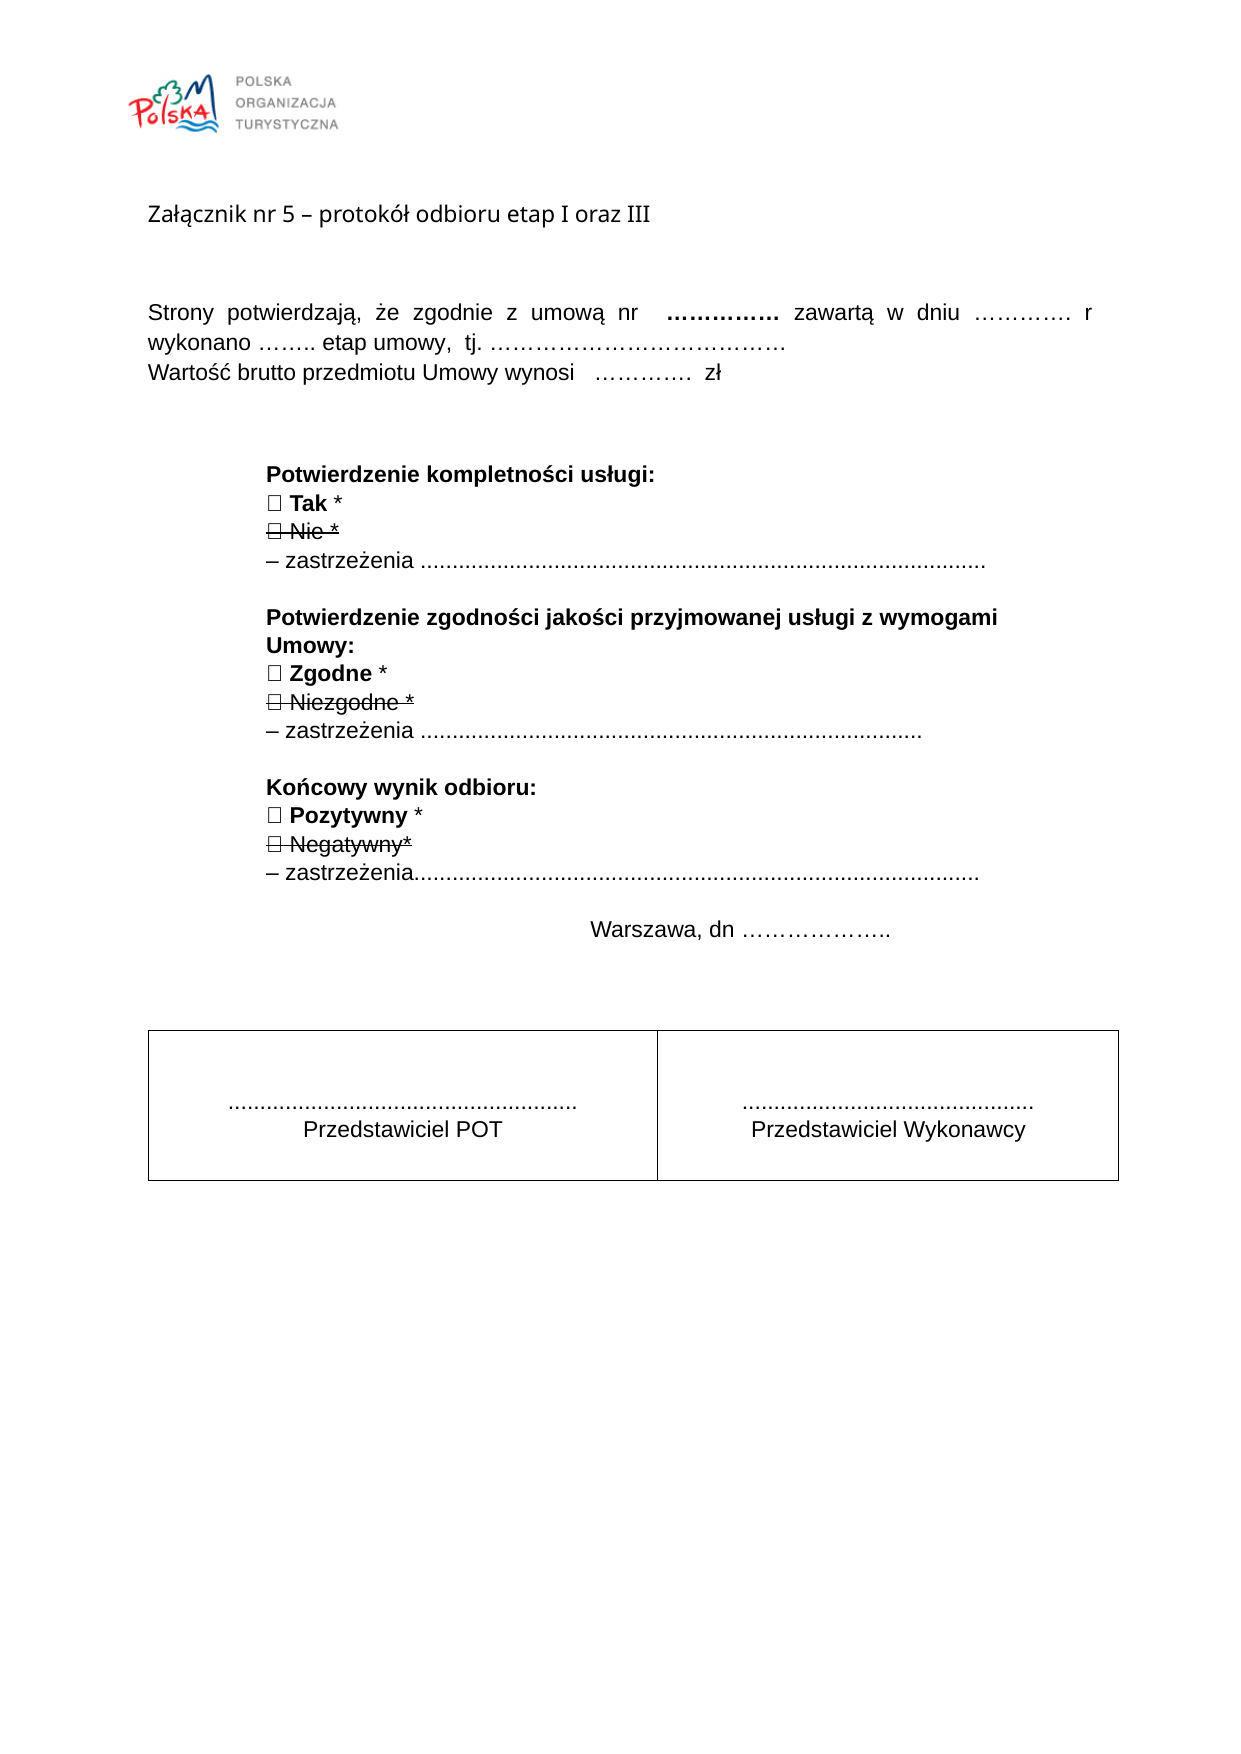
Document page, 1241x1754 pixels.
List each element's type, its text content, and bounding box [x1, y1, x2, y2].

text – zastrzeżenia......................................................................................... [266, 859, 1093, 886]
text  Nie * [266, 518, 1093, 544]
picture [111, 41, 356, 166]
table_header ....................................................... Przedstawiciel POT [149, 1031, 657, 1179]
text  Zgodne * [266, 660, 1093, 687]
text  Niezgodne * [266, 689, 1093, 715]
text Końcowy wynik odbioru: [266, 774, 1093, 800]
text  Pozytywny * [266, 802, 1093, 829]
text  Negatywny* [266, 831, 1093, 857]
text Załącznik nr 5 – protokół odbioru etap I oraz III [148, 198, 1093, 229]
text – zastrzeżenia ............................................................................... [266, 717, 1093, 743]
text  Tak * [266, 490, 1093, 516]
text Potwierdzenie kompletności usługi: [266, 461, 1093, 488]
text – zastrzeżenia ......................................................................................... [266, 547, 1093, 573]
text Strony potwierdzają, że zgodnie z umową nr …………… zawartą w dniu …………. r wykonano …….. etap umowy, tj. ………………………………… [148, 299, 1093, 355]
table_header .............................................. Przedstawiciel Wykonawcy [658, 1031, 1118, 1179]
text Wartość brutto przedmiotu Umowy wynosi …………. zł [148, 359, 1093, 386]
text Potwierdzenie zgodności jakości przyjmowanej usługi z wymogami Umowy: [266, 603, 1093, 658]
text Warszawa, dn ……………….. [148, 916, 1093, 943]
